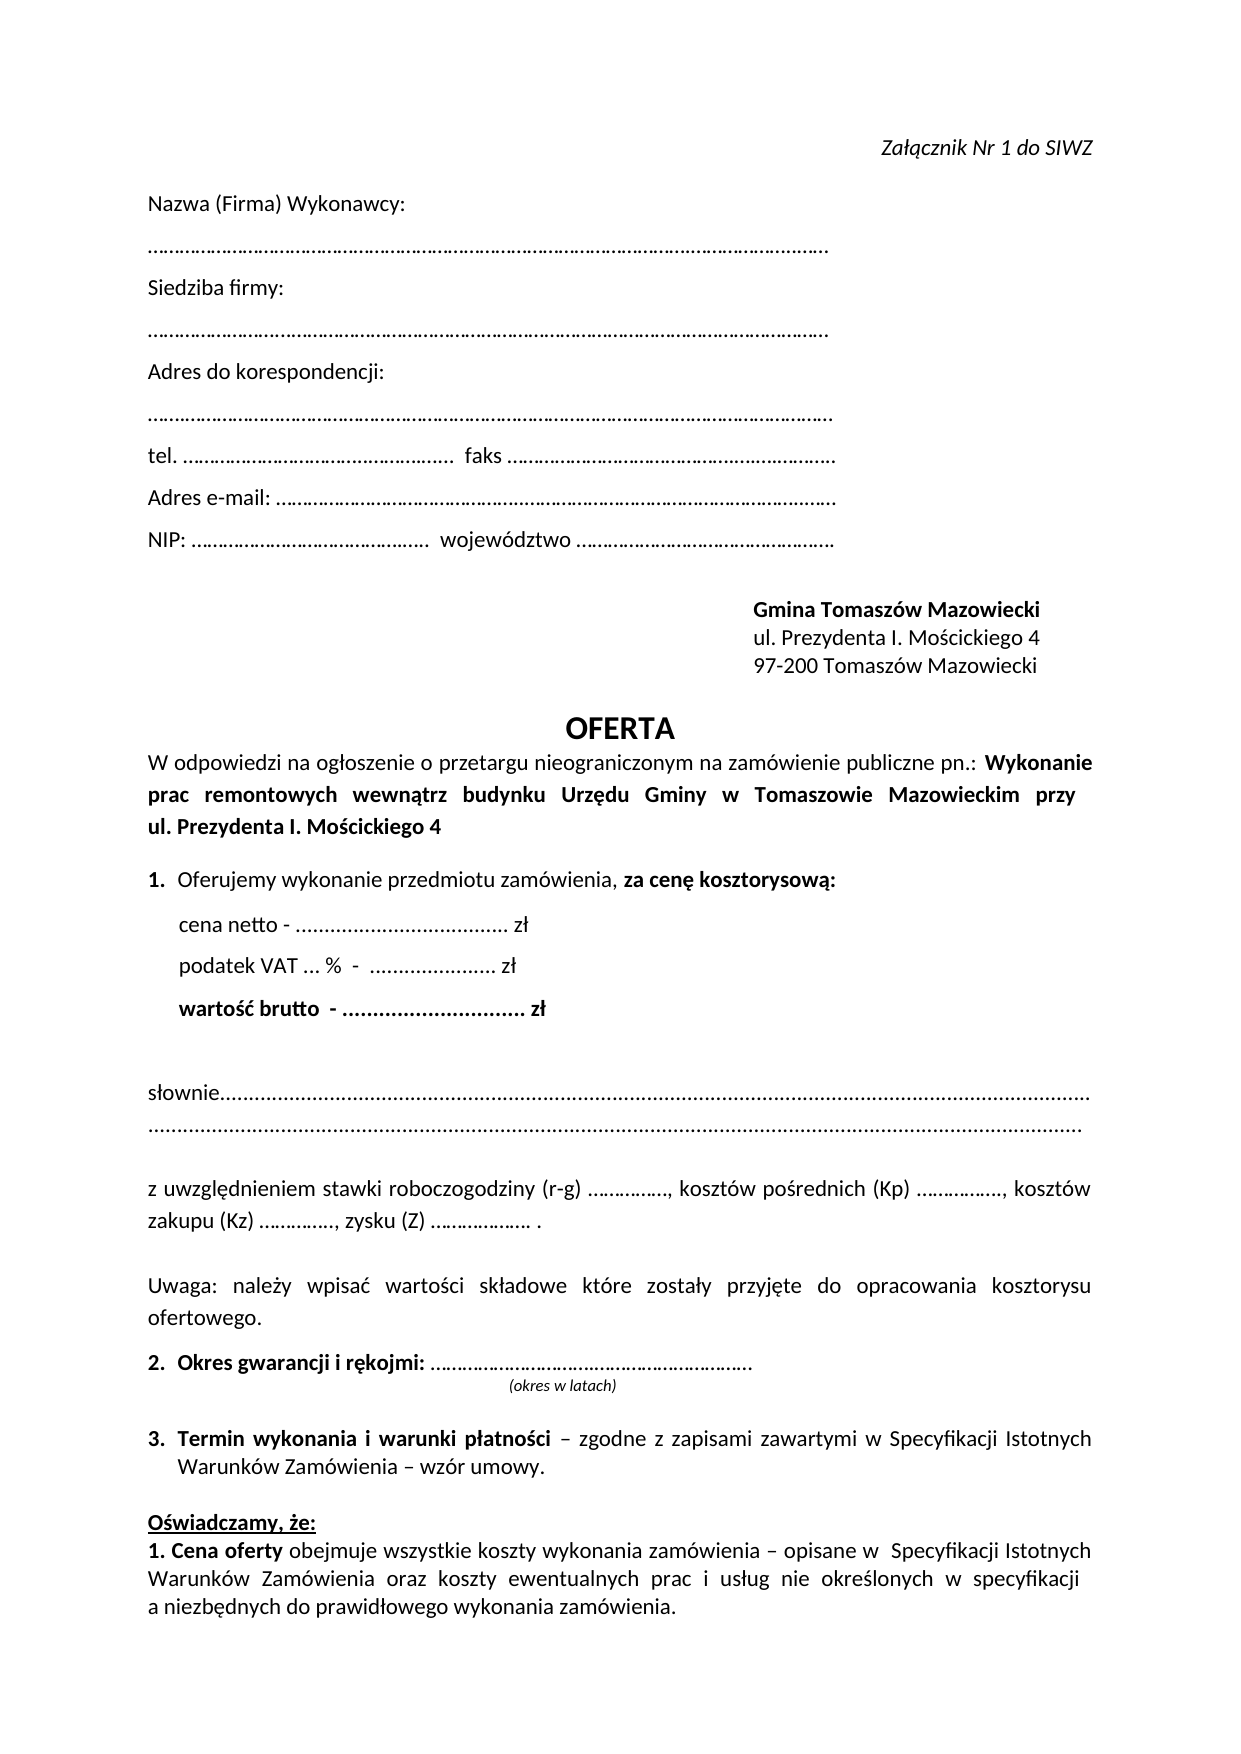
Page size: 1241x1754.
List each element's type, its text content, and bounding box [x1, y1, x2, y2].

text Siedziba firmy: [148, 273, 1093, 301]
text ……………………...………………………………………………………………………………………… [148, 315, 1093, 343]
text tel. ……………………………..……….…... faks …………………………………….….….……….. [148, 441, 1093, 469]
text ul. Prezydenta I. Mościckiego 4 [148, 623, 1093, 651]
list Oferujemy wykonanie przedmiotu zamówienia, za cenę kosztorysową: [148, 865, 1093, 893]
text słownie......................................................................................................................................................................................................................................................................................................................... [148, 1078, 1093, 1138]
text NIP: ………………………………….….. województwo …………………………………………. [148, 525, 1093, 553]
text 97-200 Tomaszów Mazowiecki [148, 651, 1093, 679]
text Załącznik Nr 1 do SIWZ [148, 133, 1093, 161]
text 1. Cena oferty obejmuje wszystkie koszty wykonania zamówienia – opisane w Specyfikacji Istotnych Warunków Zamówienia oraz koszty ewentualnych prac i usług nie określonych w specyfikacji a niezbędnych do prawidłowego wykonania zamówienia. [148, 1536, 1093, 1620]
text Uwaga: należy wpisać wartości składowe które zostały przyjęte do opracowania kosztorysu ofertowego. [148, 1271, 1093, 1331]
text Oświadczamy, że: [148, 1508, 1093, 1536]
text Adres do korespondencji: [148, 357, 1093, 385]
text Adres e-mail: ………………………………………..……………………………………………..…… [148, 483, 1093, 511]
text podatek VAT ... % - ...................... zł [148, 952, 1093, 980]
list Okres gwarancji i rękojmi: ………………………….………………………… [148, 1348, 1093, 1376]
text Nazwa (Firma) Wykonawcy: [148, 189, 1093, 217]
text W odpowiedzi na ogłoszenie o przetargu nieograniczonym na zamówienie publiczne pn.: Wykonanie prac remontowych wewnątrz budynku Urzędu Gminy w Tomaszowie Mazowieckim przy ul. Prezydenta I. Mościckiego 4 [148, 748, 1093, 840]
list Termin wykonania i warunki płatności – zgodne z zapisami zawartymi w Specyfikacji Istotnych Warunków Zamówienia – wzór umowy. [148, 1424, 1093, 1480]
text ………………………………………………………………………………………….………………..…… [148, 231, 1093, 259]
list (okres w latach) [177, 1376, 1093, 1396]
text cena netto - ..................................... zł [148, 910, 1093, 938]
text Gmina Tomaszów Mazowiecki [148, 595, 1093, 623]
text wartość brutto - .............................. zł [148, 994, 1093, 1022]
text OFERTA [148, 707, 1093, 748]
text …….…………………………………………………………………………………………………………… [148, 399, 1093, 427]
text z uwzględnieniem stawki roboczogodziny (r-g) ……………, kosztów pośrednich (Kp) ……………., kosztów zakupu (Kz) ………….., zysku (Z) ………………. . [148, 1174, 1093, 1234]
